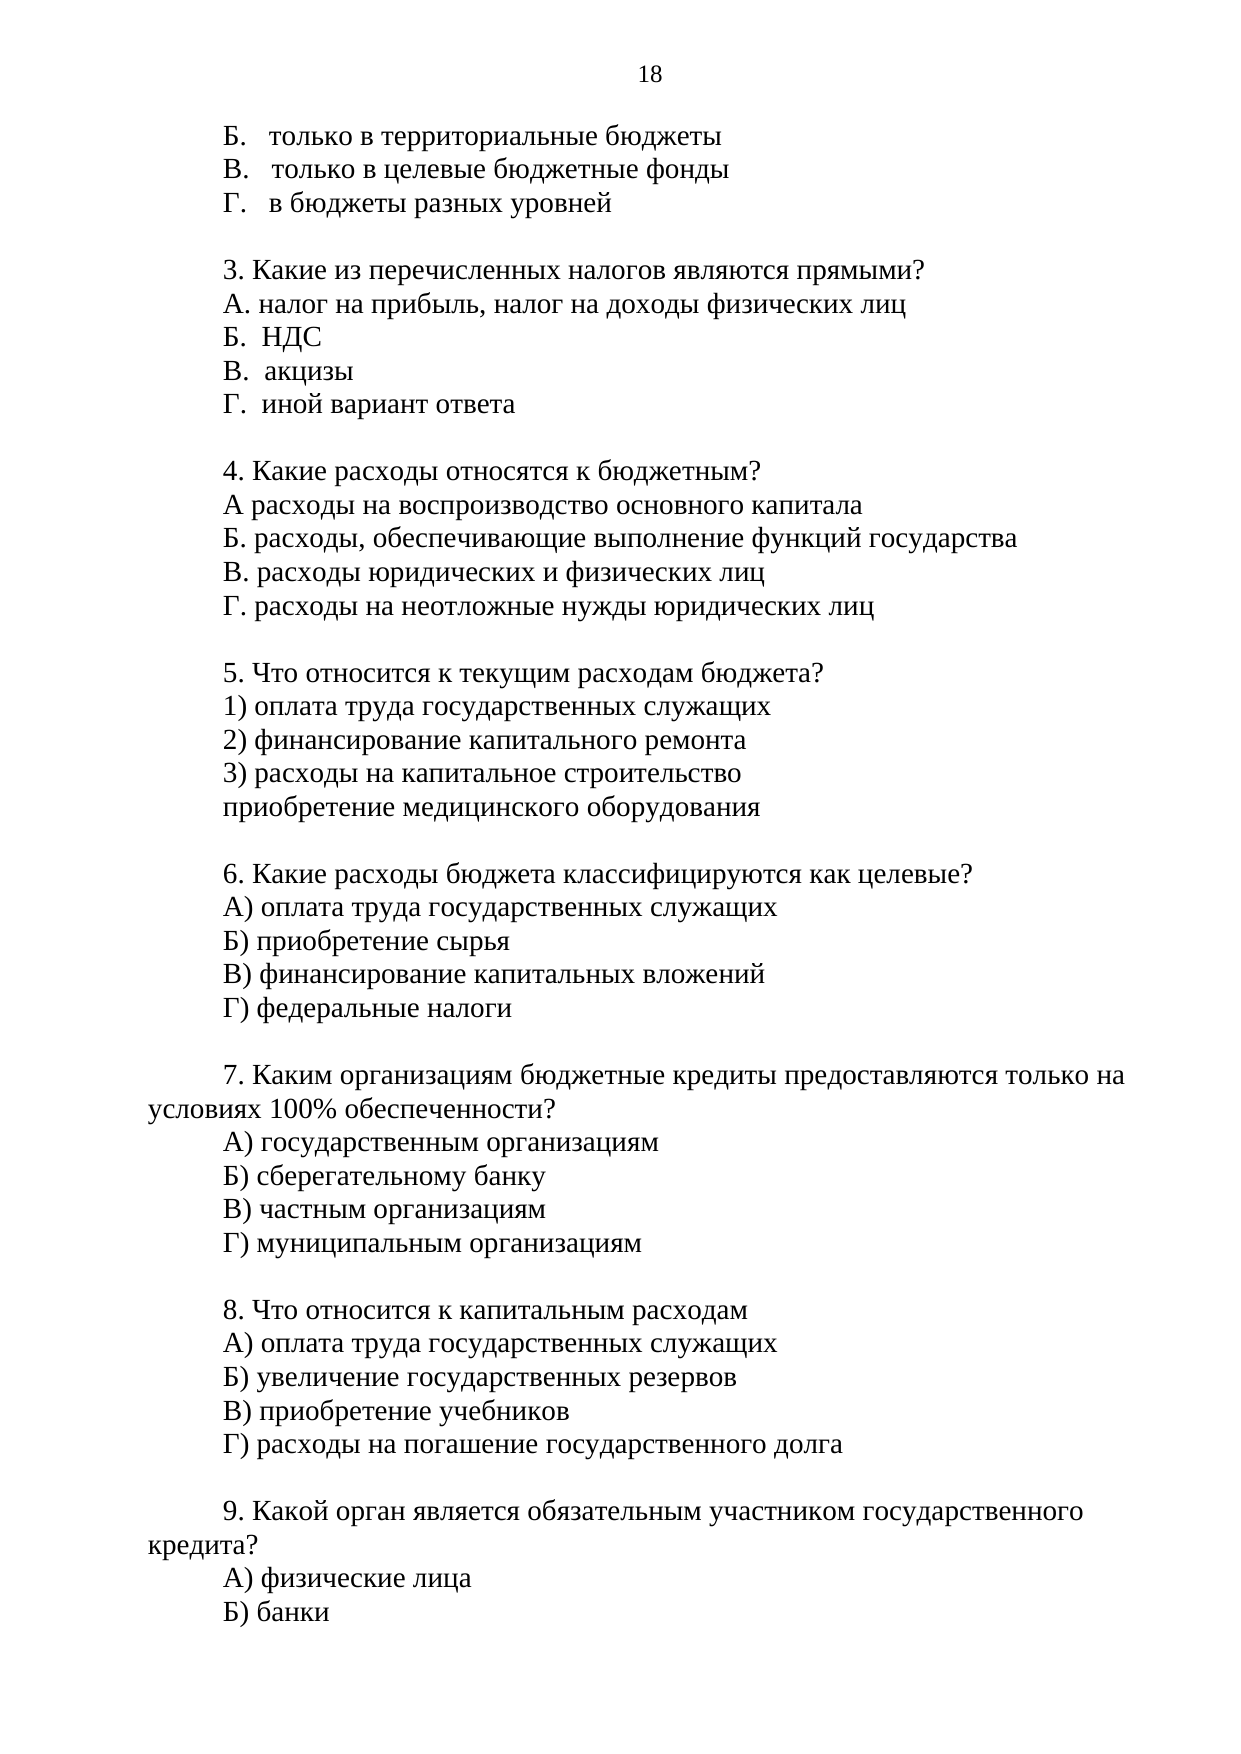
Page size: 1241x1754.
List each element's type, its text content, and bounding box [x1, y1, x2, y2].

text Б) банки [148, 1594, 1152, 1627]
text В. расходы юридических и физических лиц [148, 554, 1152, 588]
text приобретение медицинского оборудования [148, 789, 1152, 822]
text 1) оплата труда государственных служащих [148, 688, 1152, 722]
text Г. в бюджеты разных уровней [148, 185, 1152, 219]
text 5. Что относится к текущим расходам бюджета? [148, 655, 1152, 688]
text В) приобретение учебников [148, 1393, 1152, 1426]
text В) финансирование капитальных вложений [148, 957, 1152, 990]
text В) частным организациям [148, 1191, 1152, 1225]
text Б) приобретение сырья [148, 923, 1152, 957]
text А) физические лица [148, 1560, 1152, 1594]
text 3) расходы на капитальное строительство [148, 755, 1152, 789]
text В. акцизы [148, 353, 1152, 386]
text А) государственным организациям [148, 1124, 1152, 1158]
text В. только в целевые бюджетные фонды [148, 152, 1152, 185]
text Б. только в территориальные бюджеты [148, 118, 1152, 152]
text Г. иной вариант ответа [148, 386, 1152, 420]
text Б) сберегательному банку [148, 1158, 1152, 1191]
text 9. Какой орган является обязательным участником государственного кредита? [148, 1493, 1152, 1560]
text Г) расходы на погашение государственного долга [148, 1426, 1152, 1460]
text Г. расходы на неотложные нужды юридических лиц [148, 588, 1152, 621]
text А расходы на воспроизводство основного капитала [148, 487, 1152, 521]
text Б) увеличение государственных резервов [148, 1359, 1152, 1393]
text А) оплата труда государственных служащих [148, 1326, 1152, 1359]
text А. налог на прибыль, налог на доходы физических лиц [148, 286, 1152, 319]
text Б. расходы, обеспечивающие выполнение функций государства [148, 521, 1152, 554]
text Б. НДС [148, 319, 1152, 353]
text 3. Какие из перечисленных налогов являются прямыми? [148, 252, 1152, 286]
text 6. Какие расходы бюджета классифицируются как целевые? [148, 856, 1152, 889]
text Г) муниципальным организациям [148, 1225, 1152, 1258]
text 4. Какие расходы относятся к бюджетным? [148, 453, 1152, 487]
text А) оплата труда государственных служащих [148, 889, 1152, 923]
text Г) федеральные налоги [148, 990, 1152, 1024]
text 7. Каким организациям бюджетные кредиты предоставляются только на условиях 100% обеспеченности? [148, 1057, 1152, 1124]
text 2) финансирование капитального ремонта [148, 722, 1152, 755]
text 8. Что относится к капитальным расходам [148, 1292, 1152, 1326]
